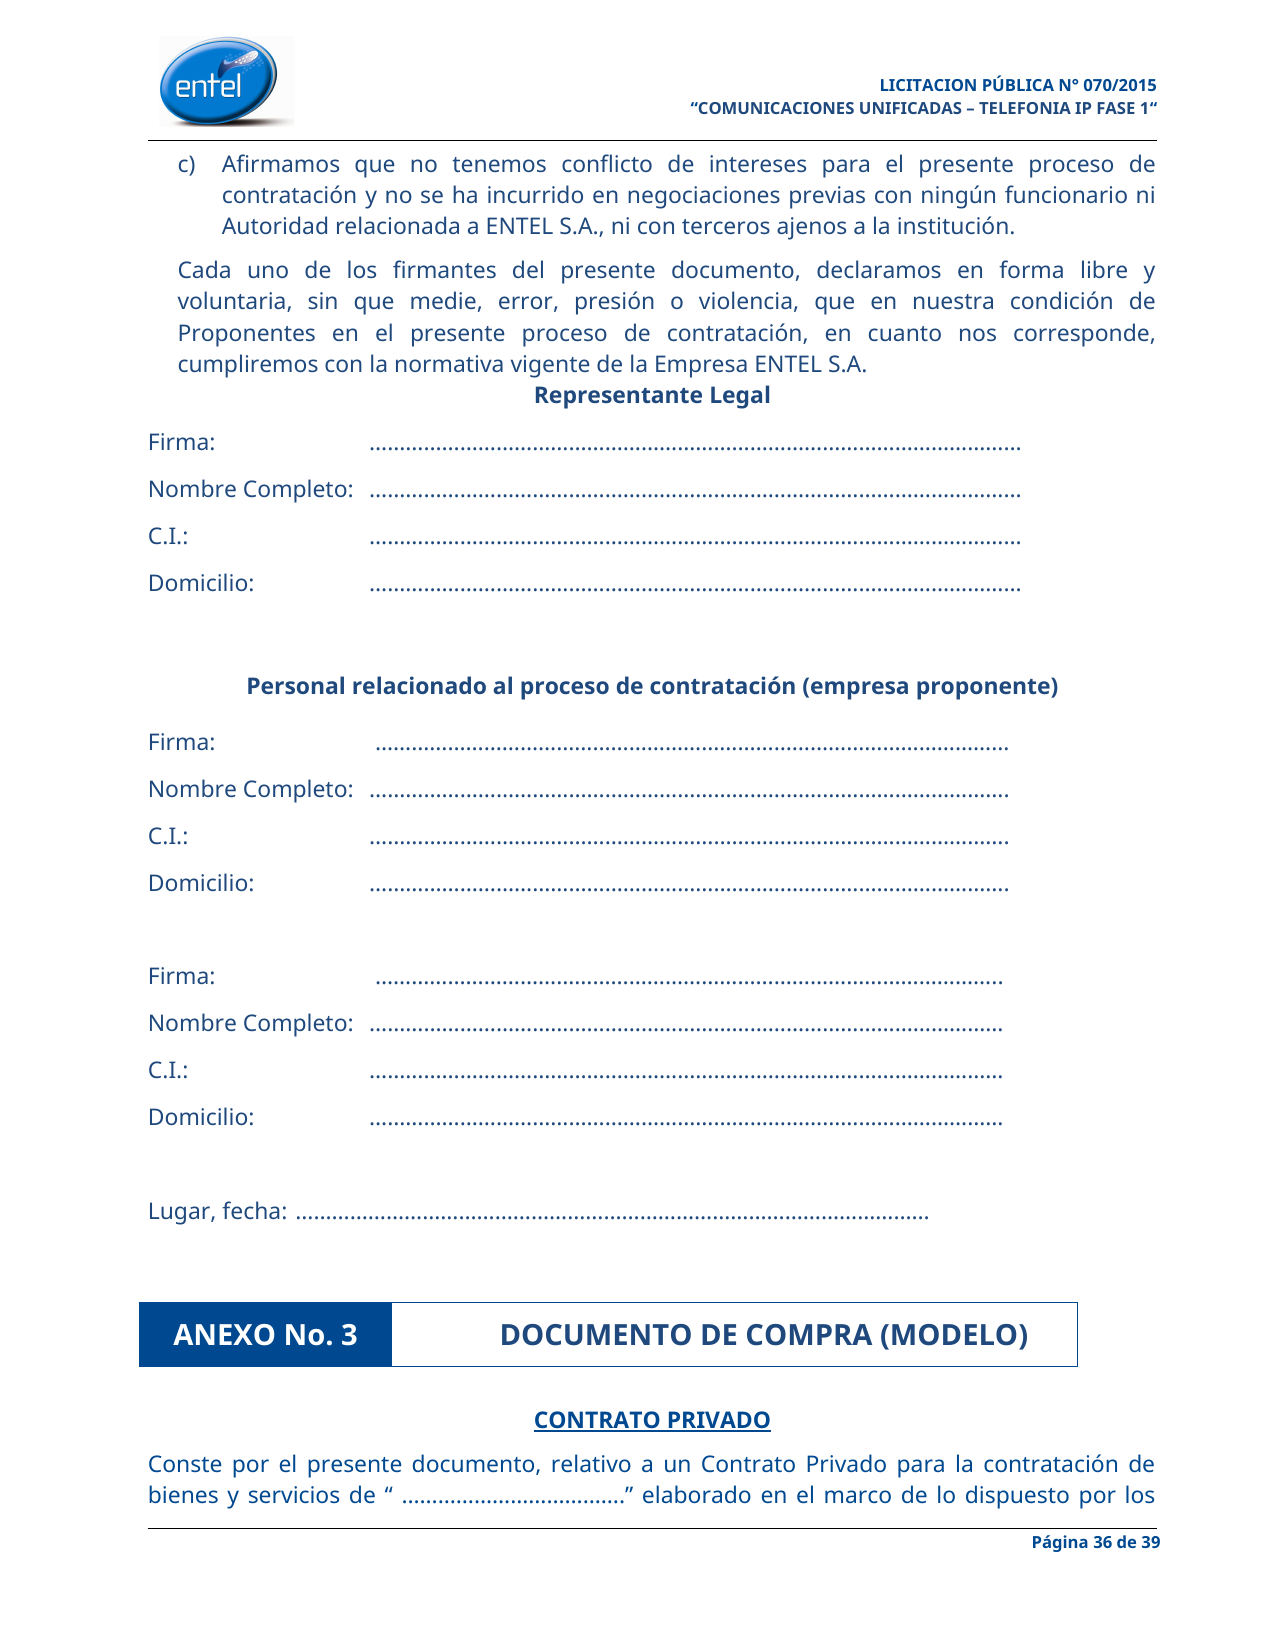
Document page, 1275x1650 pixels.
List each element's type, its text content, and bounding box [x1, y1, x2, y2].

text Lugar, fecha: …………………………………………………………………………………………… [148, 1194, 1157, 1226]
table_header ANEXO No. 3 [141, 1303, 391, 1366]
text Nombre Completo: …………………………………………………………………………………………… [148, 1007, 1157, 1038]
text C.I.: ……………………………………………………………………………………………… [148, 519, 1157, 551]
text Representante Legal [148, 379, 1157, 410]
text Domicilio: …………………………………………………………………………………………… [148, 1101, 1157, 1132]
text Domicilio: ……………………………………………………………………………………………… [148, 566, 1157, 598]
text Firma: ………………………………………………………………………………………….. [148, 960, 1157, 991]
text Nombre Completo: ……………………………………………………………………………………………… [148, 473, 1157, 504]
text Firma: ……………………………………………………………………………………………… [148, 426, 1157, 457]
text Personal relacionado al proceso de contratación (empresa proponente) [148, 669, 1157, 701]
text Nombre Completo: ……………………………………………………………………………………………. [148, 773, 1157, 804]
text C.I.: …………………………………………………………………………………………… [148, 1054, 1157, 1085]
text Domicilio: ……………………………………………………………………………………………. [148, 866, 1157, 898]
text CONTRATO PRIVADO [148, 1404, 1157, 1435]
text C.I.: ……………………………………………………………………………………………. [148, 819, 1157, 851]
table_header DOCUMENTO DE COMPRA (MODELO) [392, 1303, 1077, 1366]
list Afirmamos que no tenemos conflicto de intereses para el presente proceso de contratación y no se ha incurrido en negociaciones previas con ningún funcionario ni Autoridad relacionada a ENTEL S.A., ni con terceros ajenos a la institución. [177, 148, 1157, 241]
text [148, 1448, 1157, 1510]
text Firma: …………………………………………………………………………………………… [148, 726, 1157, 757]
picture [159, 36, 295, 127]
text Cada uno de los firmantes del presente documento, declaramos en forma libre y voluntaria, sin que medie, error, presión o violencia, que en nuestra condición de Proponentes en el presente proceso de contratación, en cuanto nos corresponde, cumpliremos con la normativa vigente de la Empresa ENTEL S.A. [177, 254, 1157, 379]
